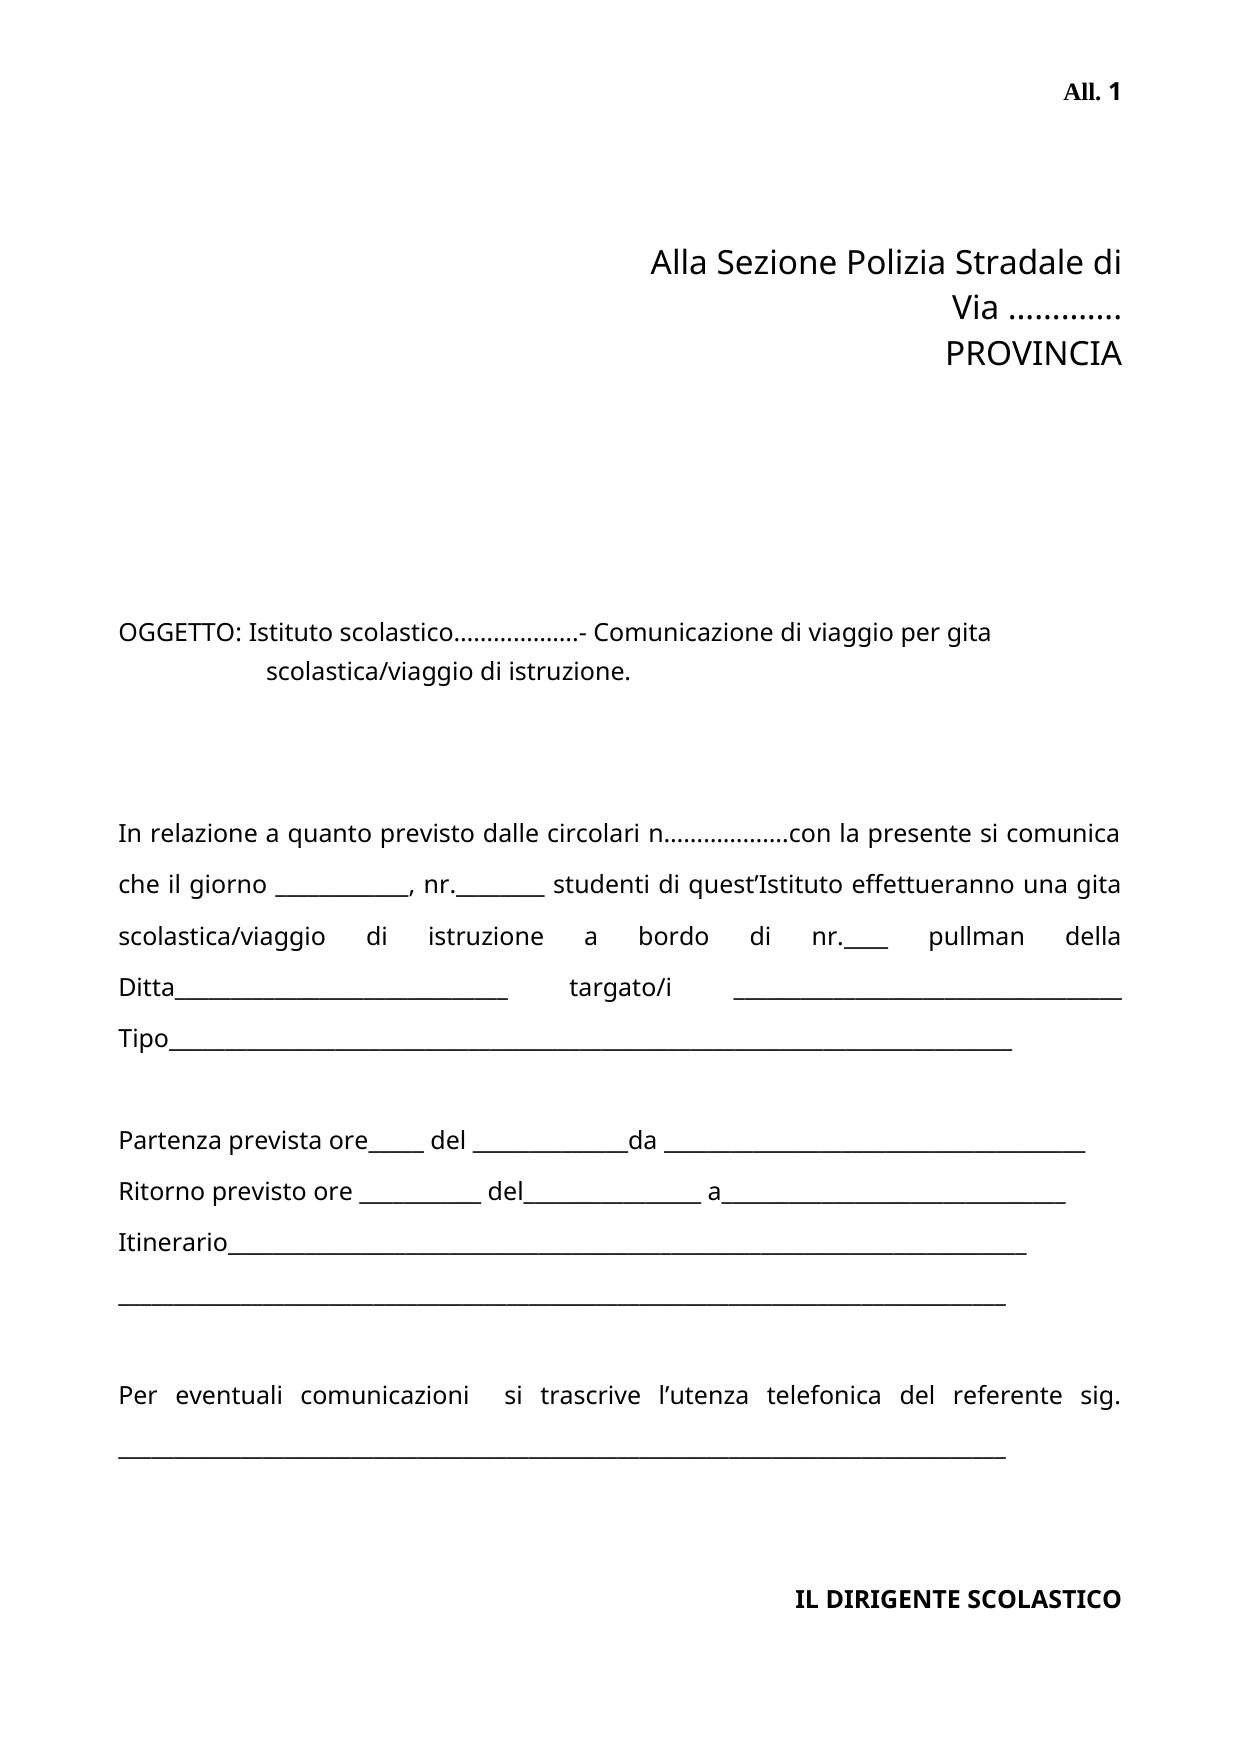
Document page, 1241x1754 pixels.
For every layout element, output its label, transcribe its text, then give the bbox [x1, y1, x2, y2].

text IL DIRIGENTE SCOLASTICO [118, 1582, 1122, 1616]
text Ritorno previsto ore ___________ del________________ a_______________________________ [118, 1173, 1122, 1207]
text OGGETTO: Istituto scolastico……………….- Comunicazione di viaggio per gita scolastica/viaggio di istruzione. [118, 615, 1122, 688]
text Via …………. [118, 284, 1122, 329]
text Partenza prevista ore_____ del ______________da ______________________________________ [118, 1122, 1122, 1156]
text Itinerario________________________________________________________________________ [118, 1224, 1122, 1258]
text In relazione a quanto previsto dalle circolari n……………….con la presente si comunica che il giorno ____________, nr.________ studenti di quest’Istituto effettueranno una gita scolastica/viaggio di istruzione a bordo di nr.____ pullman della Ditta______________________________ targato/i ___________________________________ Tipo____________________________________________________________________________ [118, 816, 1122, 1054]
text PROVINCIA [118, 329, 1122, 375]
text Per eventuali comunicazioni si trascrive l’utenza telefonica del referente sig. ________________________________________________________________________________ [118, 1377, 1122, 1463]
text ________________________________________________________________________________ [118, 1275, 1122, 1309]
text Alla Sezione Polizia Stradale di [118, 238, 1122, 284]
